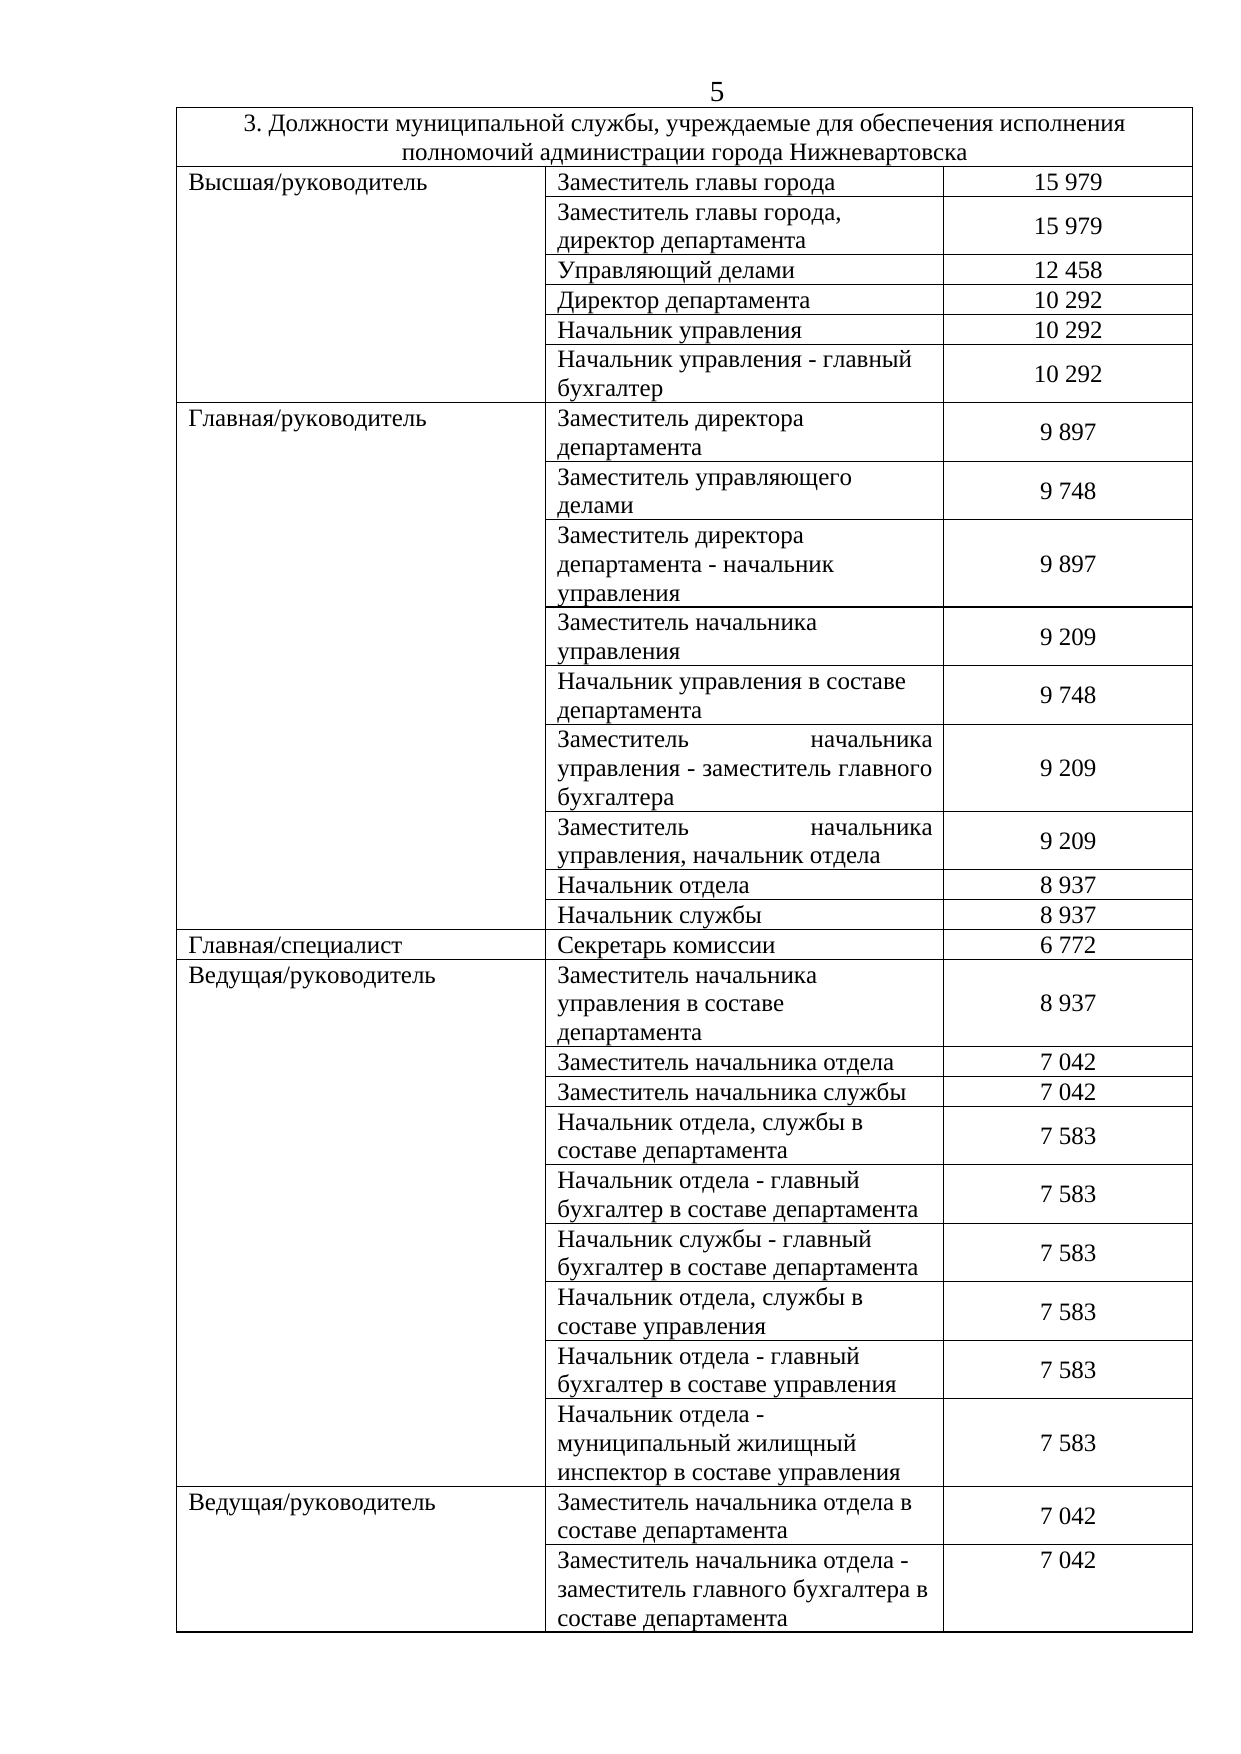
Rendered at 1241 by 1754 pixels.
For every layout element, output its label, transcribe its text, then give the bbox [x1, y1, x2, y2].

table_cell Заместитель начальника отдела в составе департамента [546, 1487, 943, 1544]
table_cell Начальник отдела, службы в составе управления [546, 1282, 943, 1340]
table_cell 7 042 [944, 1487, 1192, 1544]
table_cell Начальник службы [546, 900, 943, 929]
table_cell Начальник отдела [546, 870, 943, 899]
table_cell 7 042 [944, 1545, 1192, 1631]
table_cell 9 897 [944, 403, 1192, 461]
table_cell 7 042 [944, 1077, 1192, 1106]
table_cell 9 209 [944, 608, 1192, 665]
table_cell Заместитель начальника управления - заместитель главного бухгалтера [546, 725, 943, 811]
table_cell Заместитель управляющего делами [546, 462, 943, 519]
table_cell Заместитель директора департамента - начальник управления [546, 520, 943, 606]
table_cell Ведущая/руководитель [177, 960, 545, 1486]
table_cell 8 937 [944, 900, 1192, 929]
table_cell 9 748 [944, 666, 1192, 723]
table_cell 10 292 [944, 345, 1192, 402]
table_cell 9 209 [944, 725, 1192, 811]
table_cell 8 937 [944, 960, 1192, 1046]
table_cell 7 583 [944, 1282, 1192, 1340]
table_cell Высшая/руководитель [177, 167, 545, 402]
table_cell Заместитель начальника управления [546, 608, 943, 665]
table_cell 9 897 [944, 520, 1192, 606]
table_cell 7 042 [944, 1047, 1192, 1076]
table_cell Начальник службы - главный бухгалтер в составе департамента [546, 1224, 943, 1281]
table_cell 8 937 [944, 870, 1192, 899]
table_cell 9 209 [944, 812, 1192, 869]
table_cell 10 292 [944, 285, 1192, 314]
table_cell 6 772 [944, 930, 1192, 959]
table_cell 7 583 [944, 1341, 1192, 1398]
table_cell Заместитель главы города [546, 167, 943, 196]
table_cell Заместитель начальника отдела [546, 1047, 943, 1076]
table_cell Начальник управления - главный бухгалтер [546, 345, 943, 402]
table_cell Секретарь комиссии [546, 930, 943, 959]
table_cell 15 979 [944, 167, 1192, 196]
table_cell Заместитель начальника управления, начальник отдела [546, 812, 943, 869]
table_cell Начальник управления в составе департамента [546, 666, 943, 723]
table_cell 3. Должности муниципальной службы, учреждаемые для обеспечения исполнения полномочий администрации города Нижневартовска [177, 108, 1192, 166]
table_cell Начальник отдела, службы в составе департамента [546, 1107, 943, 1164]
table_cell Главная/руководитель [177, 403, 545, 929]
table_cell 15 979 [944, 197, 1192, 254]
table_cell Заместитель начальника отдела - заместитель главного бухгалтера в составе департамента [546, 1545, 943, 1631]
table_cell 7 583 [944, 1165, 1192, 1223]
table_cell 7 583 [944, 1224, 1192, 1281]
table_cell Директор департамента [546, 285, 943, 314]
table_cell 7 583 [944, 1107, 1192, 1164]
table_cell Заместитель начальника службы [546, 1077, 943, 1106]
table_cell Начальник отдела - главный бухгалтер в составе управления [546, 1341, 943, 1398]
table_cell Главная/специалист [177, 930, 545, 959]
table_cell Начальник отдела - муниципальный жилищный инспектор в составе управления [546, 1399, 943, 1486]
table_cell Ведущая/руководитель [177, 1487, 545, 1631]
table_cell Начальник управления [546, 315, 943, 343]
table_cell Заместитель директора департамента [546, 403, 943, 461]
table_cell 9 748 [944, 462, 1192, 519]
table_cell 10 292 [944, 315, 1192, 343]
table_cell 12 458 [944, 255, 1192, 284]
table_cell Управляющий делами [546, 255, 943, 284]
table_cell Начальник отдела - главный бухгалтер в составе департамента [546, 1165, 943, 1223]
table_cell 7 583 [944, 1399, 1192, 1486]
table_cell Заместитель начальника управления в составе департамента [546, 960, 943, 1046]
table_cell Заместитель главы города, директор департамента [546, 197, 943, 254]
